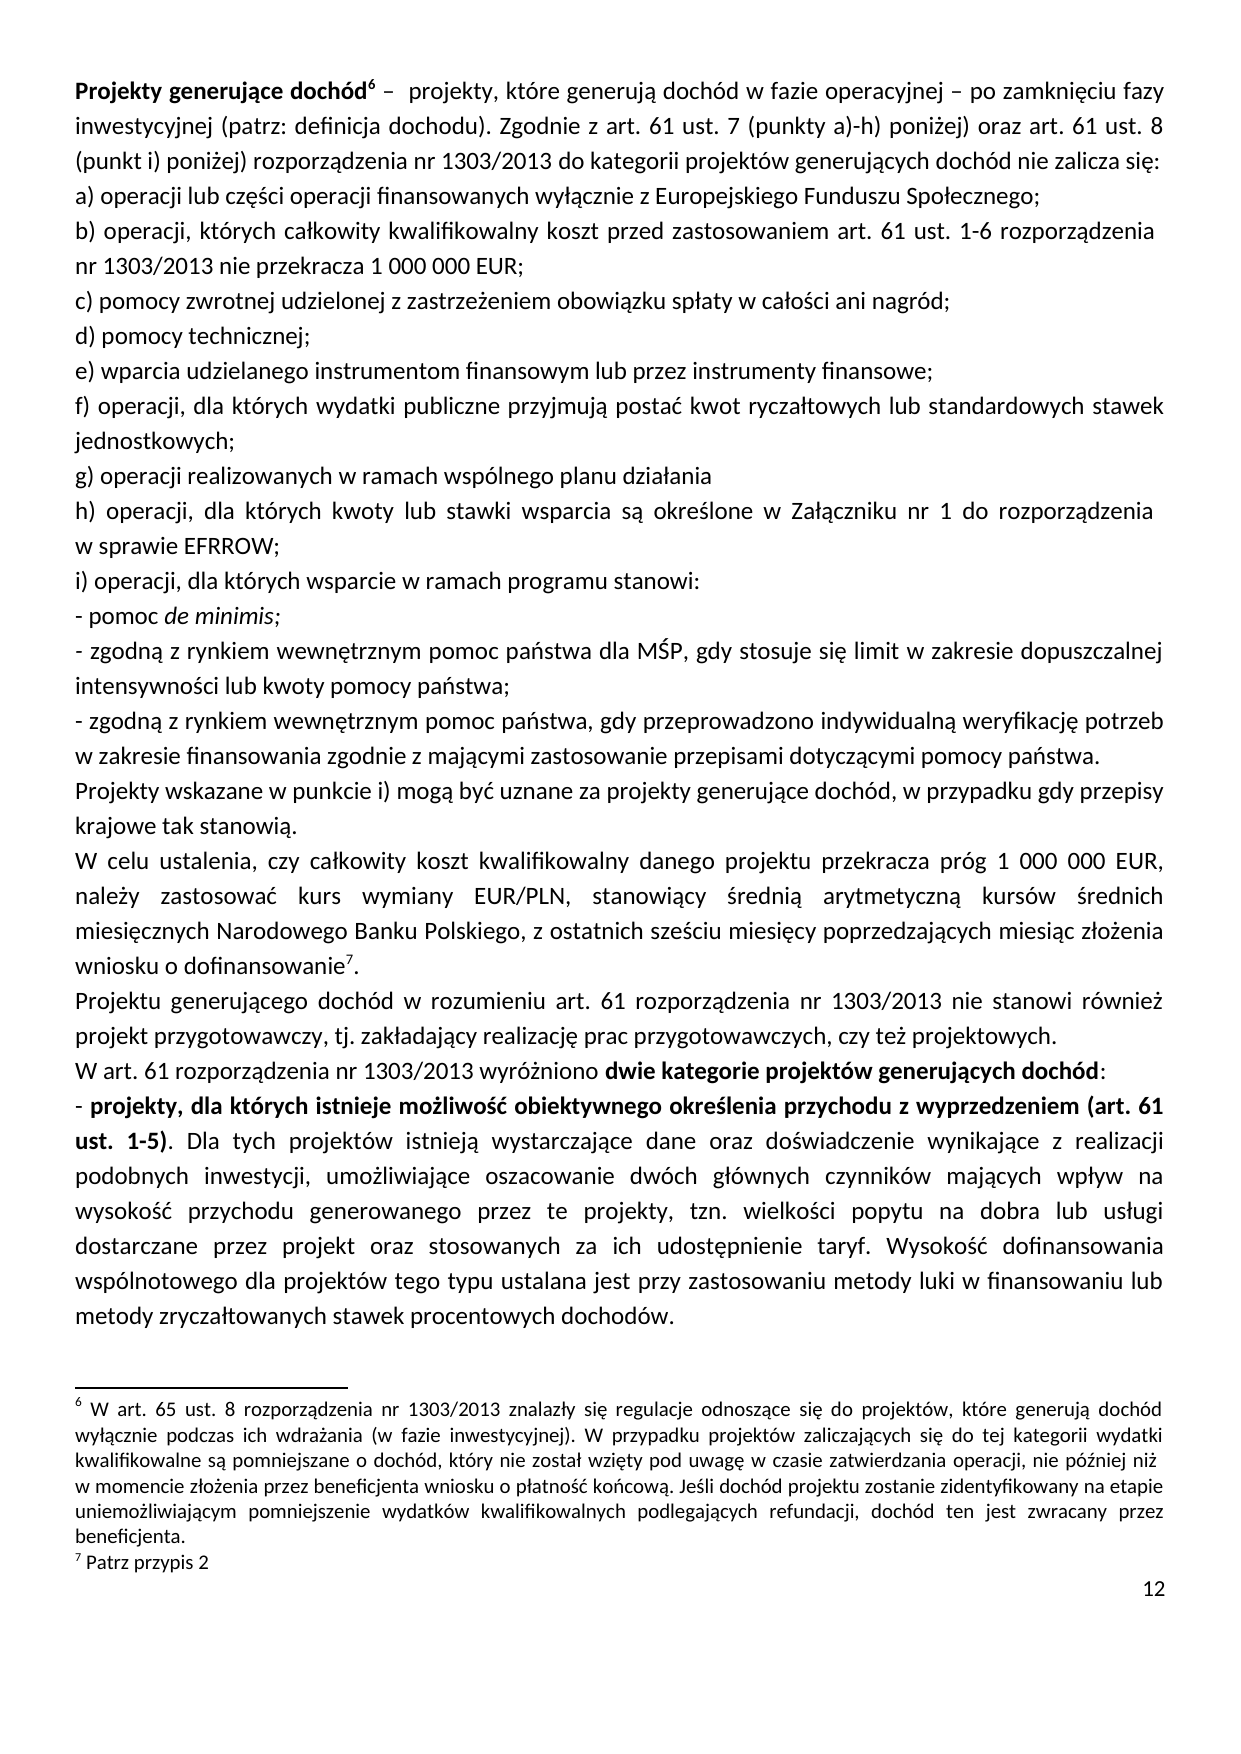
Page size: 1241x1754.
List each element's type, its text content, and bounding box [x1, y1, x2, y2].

text e) wparcia udzielanego instrumentom finansowym lub przez instrumenty finansowe; [75, 355, 1165, 386]
text - projekty, dla których istnieje możliwość obiektywnego określenia przychodu z wyprzedzeniem (art. 61 ust. 1-5). Dla tych projektów istnieją wystarczające dane oraz doświadczenie wynikające z realizacji podobnych inwestycji, umożliwiające oszacowanie dwóch głównych czynników mających wpływ na wysokość przychodu generowanego przez te projekty, tzn. wielkości popytu na dobra lub usługi dostarczane przez projekt oraz stosowanych za ich udostępnienie taryf. Wysokość dofinansowania wspólnotowego dla projektów tego typu ustalana jest przy zastosowaniu metody luki w finansowaniu lub metody zryczałtowanych stawek procentowych dochodów. [75, 1090, 1165, 1331]
text W celu ustalenia, czy całkowity koszt kwalifikowalny danego projektu przekracza próg 1 000 000 EUR, należy zastosować kurs wymiany EUR/PLN, stanowiący średnią arytmetyczną kursów średnich miesięcznych Narodowego Banku Polskiego, z ostatnich sześciu miesięcy poprzedzających miesiąc złożenia wniosku o dofinansowanie. [75, 845, 1165, 981]
text g) operacji realizowanych w ramach wspólnego planu działania [75, 460, 1165, 491]
text c) pomocy zwrotnej udzielonej z zastrzeżeniem obowiązku spłaty w całości ani nagród; [75, 285, 1165, 316]
text W art. 61 rozporządzenia nr 1303/2013 wyróżniono dwie kategorie projektów generujących dochód: [75, 1055, 1165, 1086]
text - zgodną z rynkiem wewnętrznym pomoc państwa, gdy przeprowadzono indywidualną weryfikację potrzeb w zakresie finansowania zgodnie z mającymi zastosowanie przepisami dotyczącymi pomocy państwa. [75, 705, 1165, 771]
text - zgodną z rynkiem wewnętrznym pomoc państwa dla MŚP, gdy stosuje się limit w zakresie dopuszczalnej intensywności lub kwoty pomocy państwa; [75, 635, 1165, 701]
text i) operacji, dla których wsparcie w ramach programu stanowi: [75, 565, 1165, 596]
text f) operacji, dla których wydatki publiczne przyjmują postać kwot ryczałtowych lub standardowych stawek jednostkowych; [75, 390, 1165, 456]
text Projekty generujące dochód – projekty, które generują dochód w fazie operacyjnej – po zamknięciu fazy inwestycyjnej (patrz: definicja dochodu). Zgodnie z art. 61 ust. 7 (punkty a)-h) poniżej) oraz art. 61 ust. 8 (punkt i) poniżej) rozporządzenia nr 1303/2013 do kategorii projektów generujących dochód nie zalicza się: [75, 75, 1165, 176]
text - pomoc de minimis; [75, 600, 1165, 631]
text h) operacji, dla których kwoty lub stawki wsparcia są określone w Załączniku nr 1 do rozporządzenia w sprawie EFRROW; [75, 495, 1165, 561]
text Projekty wskazane w punkcie i) mogą być uznane za projekty generujące dochód, w przypadku gdy przepisy krajowe tak stanowią. [75, 775, 1165, 841]
text b) operacji, których całkowity kwalifikowalny koszt przed zastosowaniem art. 61 ust. 1-6 rozporządzenia nr 1303/2013 nie przekracza 1 000 000 EUR; [75, 215, 1165, 281]
text Projektu generującego dochód w rozumieniu art. 61 rozporządzenia nr 1303/2013 nie stanowi również projekt przygotowawczy, tj. zakładający realizację prac przygotowawczych, czy też projektowych. [75, 985, 1165, 1051]
text a) operacji lub części operacji finansowanych wyłącznie z Europejskiego Funduszu Społecznego; [75, 180, 1165, 211]
text d) pomocy technicznej; [75, 320, 1165, 351]
